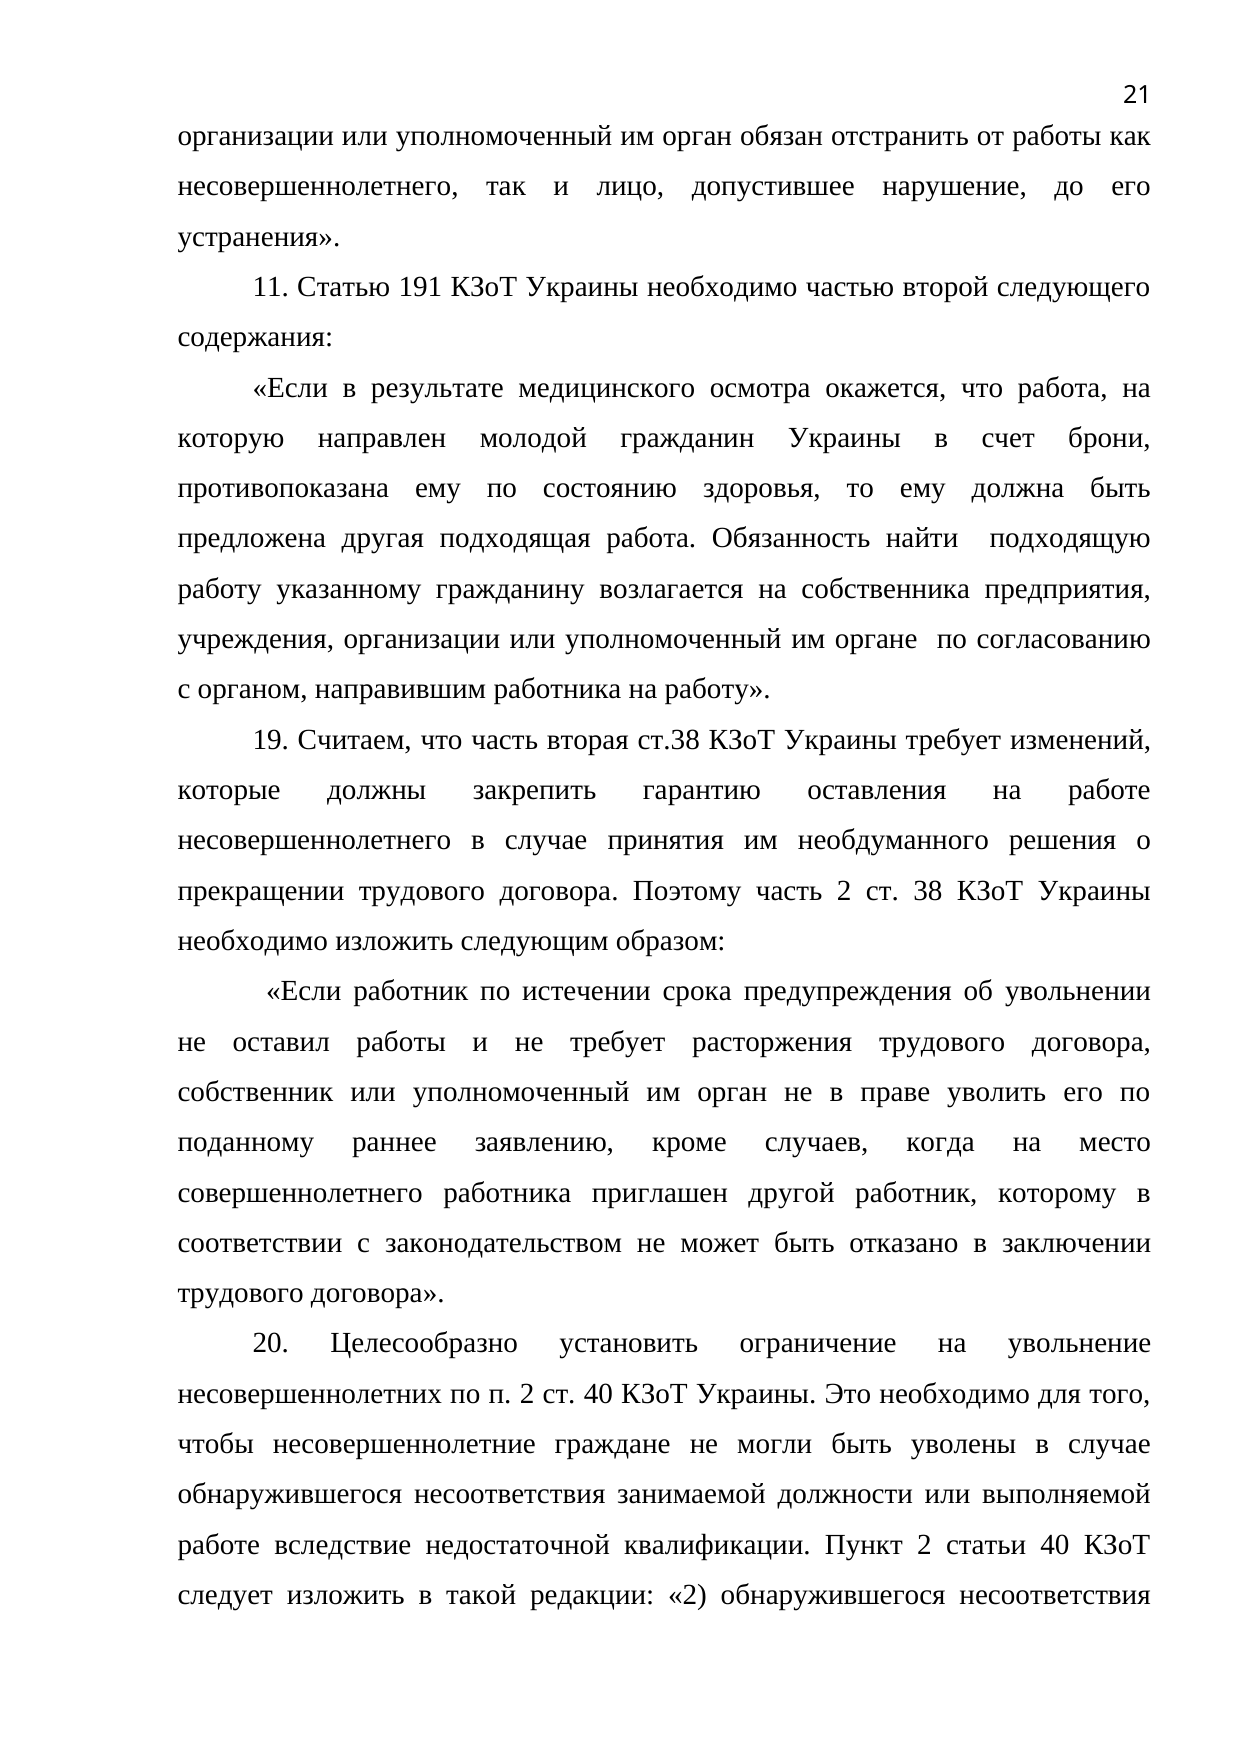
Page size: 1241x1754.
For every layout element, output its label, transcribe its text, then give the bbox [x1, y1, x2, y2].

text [177, 1326, 1152, 1611]
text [177, 118, 1152, 252]
text «Если в результате медицинского осмотра окажется, что работа, на которую направлен молодой гражданин Украины в счет брони, противопоказана ему по состоянию здоровья, то ему должна быть предложена другая подходящая работа. Обязанность найти подходящую работу указанному гражданину возлагается на собственника предприятия, учреждения, организации или уполномоченный им органе по согласованию с органом, направившим работника на работу». [177, 370, 1152, 705]
list «Если работник по истечении срока предупреждения об увольнении не оставил работы и не требует расторжения трудового договора, собственник или уполномоченный им орган не в праве уволить его по поданному раннее заявлению, кроме случаев, когда на место совершеннолетнего работника приглашен другой работник, которому в соответствии с законодательством не может быть отказано в заключении трудового договора». [177, 973, 1152, 1309]
text 19. Считаем, что часть вторая ст.38 КЗоТ Украины требует изменений, которые должны закрепить гарантию оставления на работе несовершеннолетнего в случае принятия им необдуманного решения о прекращении трудового договора. Поэтому часть 2 ст. 38 КЗоТ Украины необходимо изложить следующим образом: [177, 722, 1152, 957]
text 11. Статью 191 КЗоТ Украины необходимо частью второй следующего содержания: [177, 269, 1152, 353]
